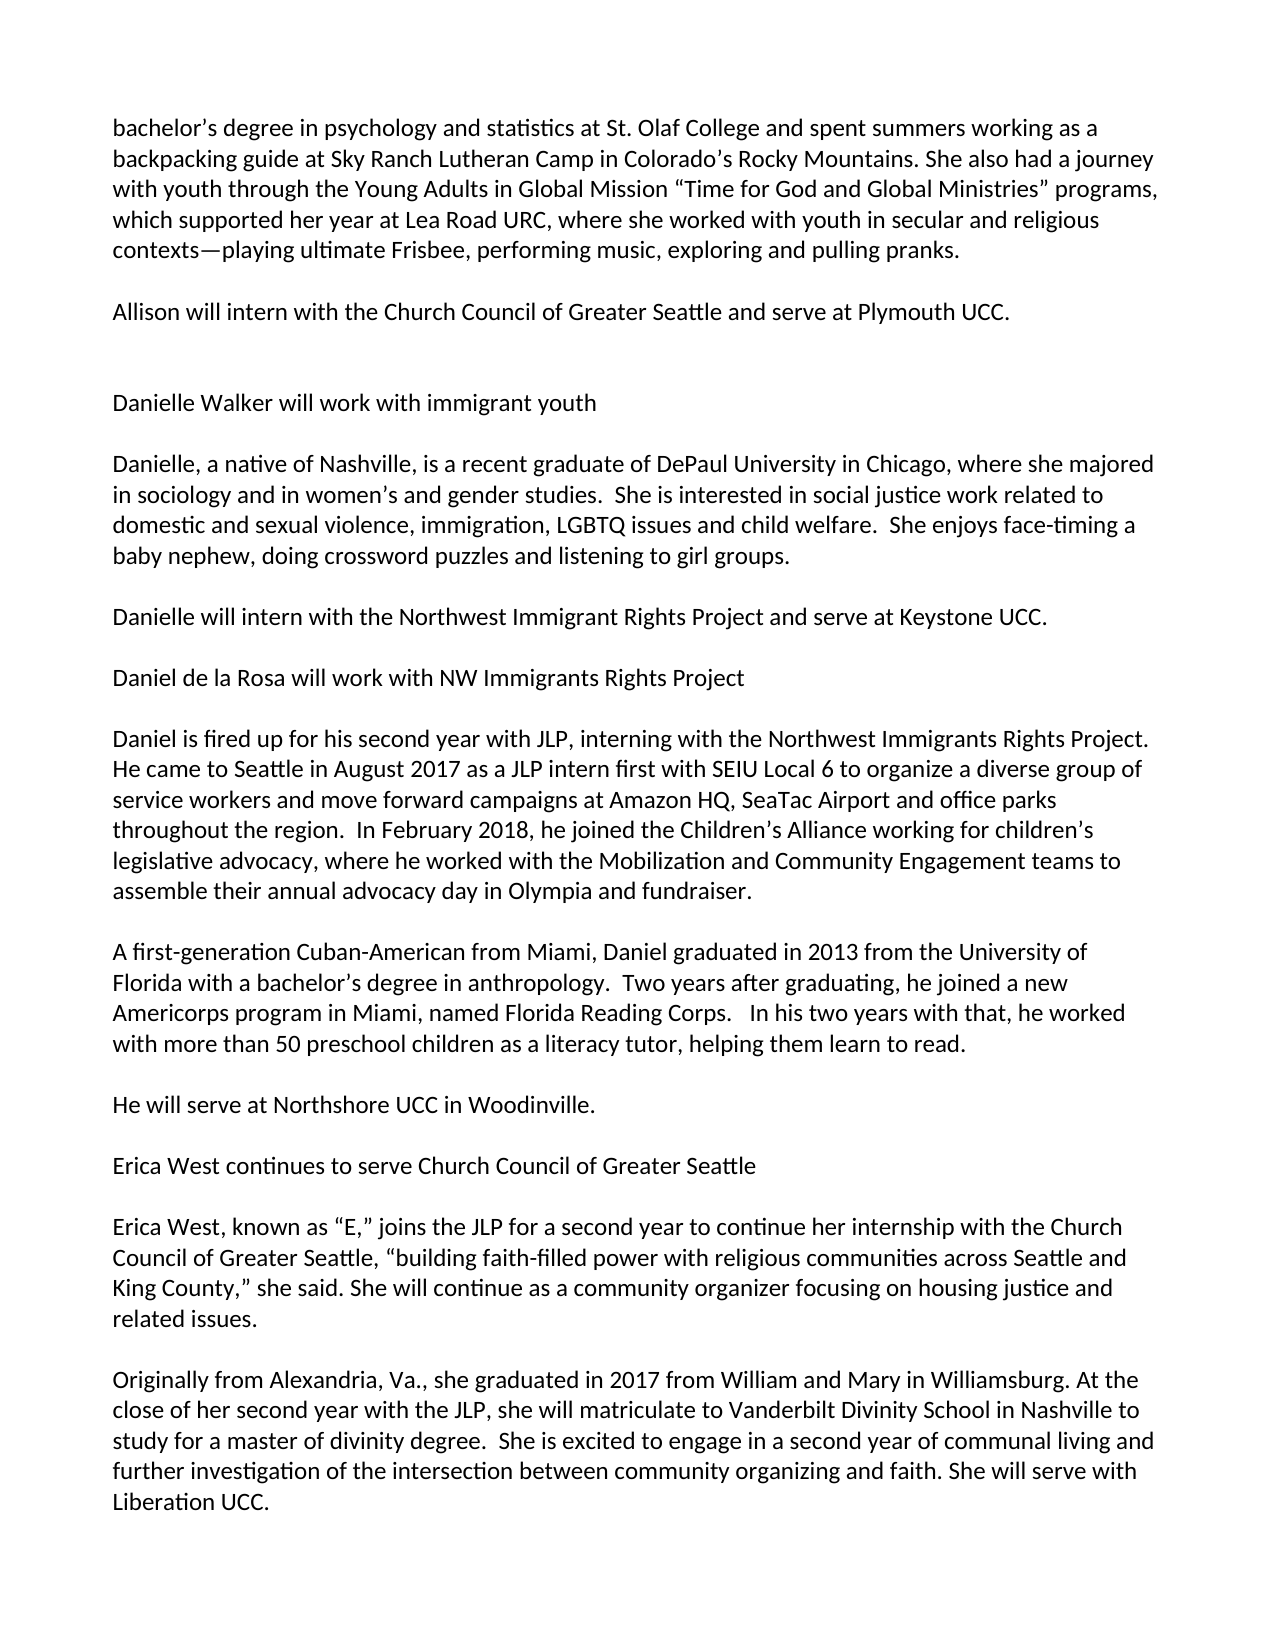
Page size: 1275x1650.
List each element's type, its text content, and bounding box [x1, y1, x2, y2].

text He will serve at Northshore UCC in Woodinville. [112, 1089, 1162, 1120]
text A first-generation Cuban-American from Miami, Daniel graduated in 2013 from the University of Florida with a bachelor’s degree in anthropology. Two years after graduating, he joined a new Americorps program in Miami, named Florida Reading Corps. In his two years with that, he worked with more than 50 preschool children as a literacy tutor, helping them learn to read. [112, 937, 1162, 1059]
text Danielle, a native of Nashville, is a recent graduate of DePaul University in Chicago, where she majored in sociology and in women’s and gender studies. She is interested in social justice work related to domestic and sexual violence, immigration, LGBTQ issues and child welfare. She enjoys face-timing a baby nephew, doing crossword puzzles and listening to girl groups. [112, 448, 1162, 570]
text Danielle will intern with the Northwest Immigrant Rights Project and serve at Keystone UCC. [112, 601, 1162, 631]
text Daniel de la Rosa will work with NW Immigrants Rights Project [112, 662, 1162, 692]
text Danielle Walker will work with immigrant youth [112, 387, 1162, 418]
text Allison will intern with the Church Council of Greater Seattle and serve at Plymouth UCC. [112, 296, 1162, 326]
text Daniel is fired up for his second year with JLP, interning with the Northwest Immigrants Rights Project. He came to Seattle in August 2017 as a JLP intern first with SEIU Local 6 to organize a diverse group of service workers and move forward campaigns at Amazon HQ, SeaTac Airport and office parks throughout the region. In February 2018, he joined the Children’s Alliance working for children’s legislative advocacy, where he worked with the Mobilization and Community Engagement teams to assemble their annual advocacy day in Olympia and fundraiser. [112, 723, 1162, 906]
text Erica West continues to serve Church Council of Greater Seattle [112, 1150, 1162, 1181]
text Erica West, known as “E,” joins the JLP for a second year to continue her internship with the Church Council of Greater Seattle, “building faith-filled power with religious communities across Seattle and King County,” she said. She will continue as a community organizer focusing on housing justice and related issues. [112, 1211, 1162, 1333]
text Originally from Alexandria, Va., she graduated in 2017 from William and Mary in Williamsburg. At the close of her second year with the JLP, she will matriculate to Vanderbilt Divinity School in Nashville to study for a master of divinity degree. She is excited to engage in a second year of communal living and further investigation of the intersection between community organizing and faith. She will serve with Liberation UCC. [112, 1364, 1162, 1516]
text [112, 112, 1162, 265]
